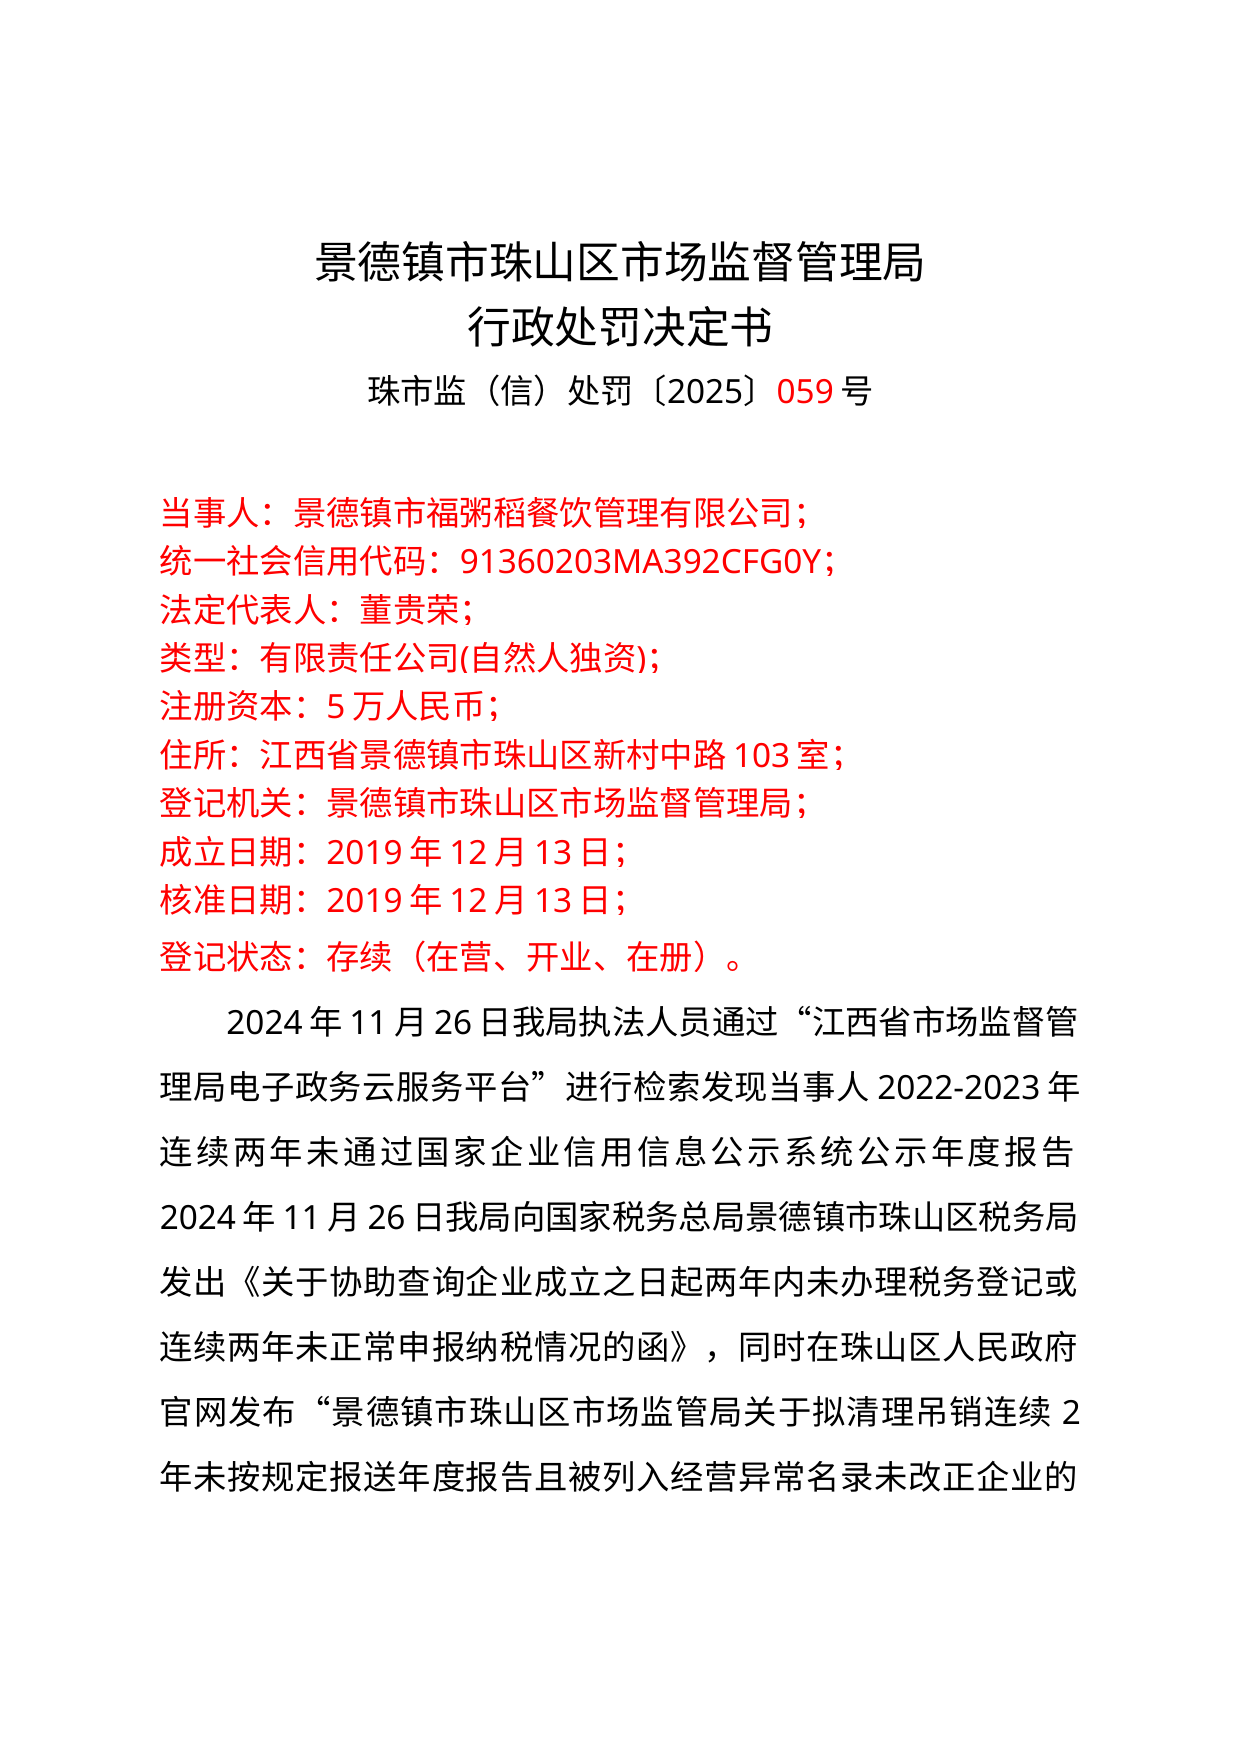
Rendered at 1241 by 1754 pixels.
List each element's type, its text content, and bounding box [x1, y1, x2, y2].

text 类型：有限责任公司(自然人独资)； [159, 632, 1081, 680]
text 注册资本：5万人民币； [159, 680, 1081, 729]
text 登记状态：存续（在营、开业、在册）。 [159, 922, 1081, 987]
text 珠市监（信）处罚〔2025〕059号 [159, 357, 1081, 422]
text 核准日期：2019年12月13日； [159, 874, 1081, 922]
text 法定代表人：董贵荣； [159, 584, 1081, 632]
text 成立日期：2019年12月13日； [159, 825, 1081, 874]
subtitle 行政处罚决定书 [159, 292, 1081, 357]
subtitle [159, 987, 1081, 1507]
text 统一社会信用代码：91360203MA392CFG0Y； [159, 535, 1081, 584]
text 住所：江西省景德镇市珠山区新村中路103室； [159, 729, 1081, 777]
text 登记机关：景德镇市珠山区市场监督管理局； [159, 777, 1081, 825]
text 当事人：景德镇市福粥稻餐饮管理有限公司； [159, 487, 1081, 535]
subtitle 景德镇市珠山区市场监督管理局 [159, 227, 1081, 292]
